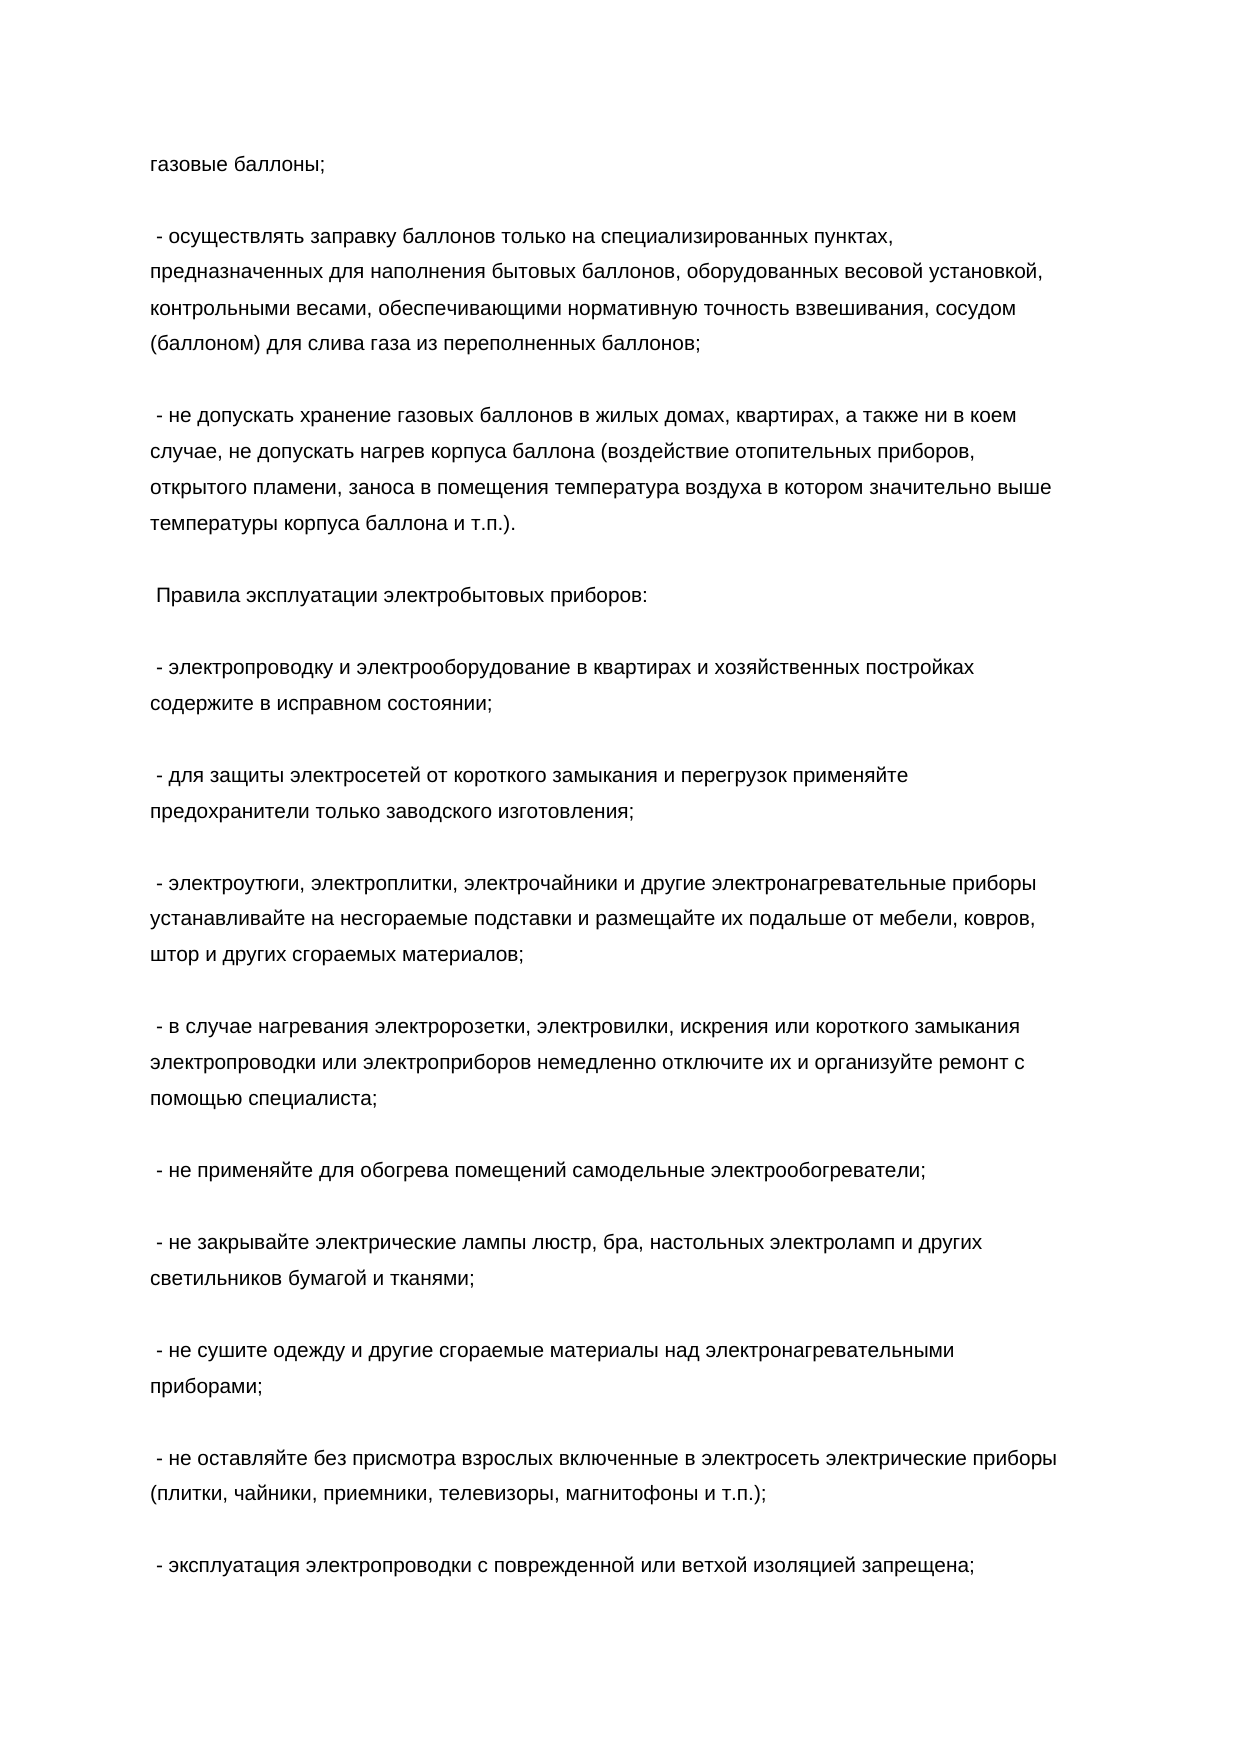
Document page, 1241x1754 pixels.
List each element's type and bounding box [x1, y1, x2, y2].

table_cell [140, 150, 1078, 1577]
